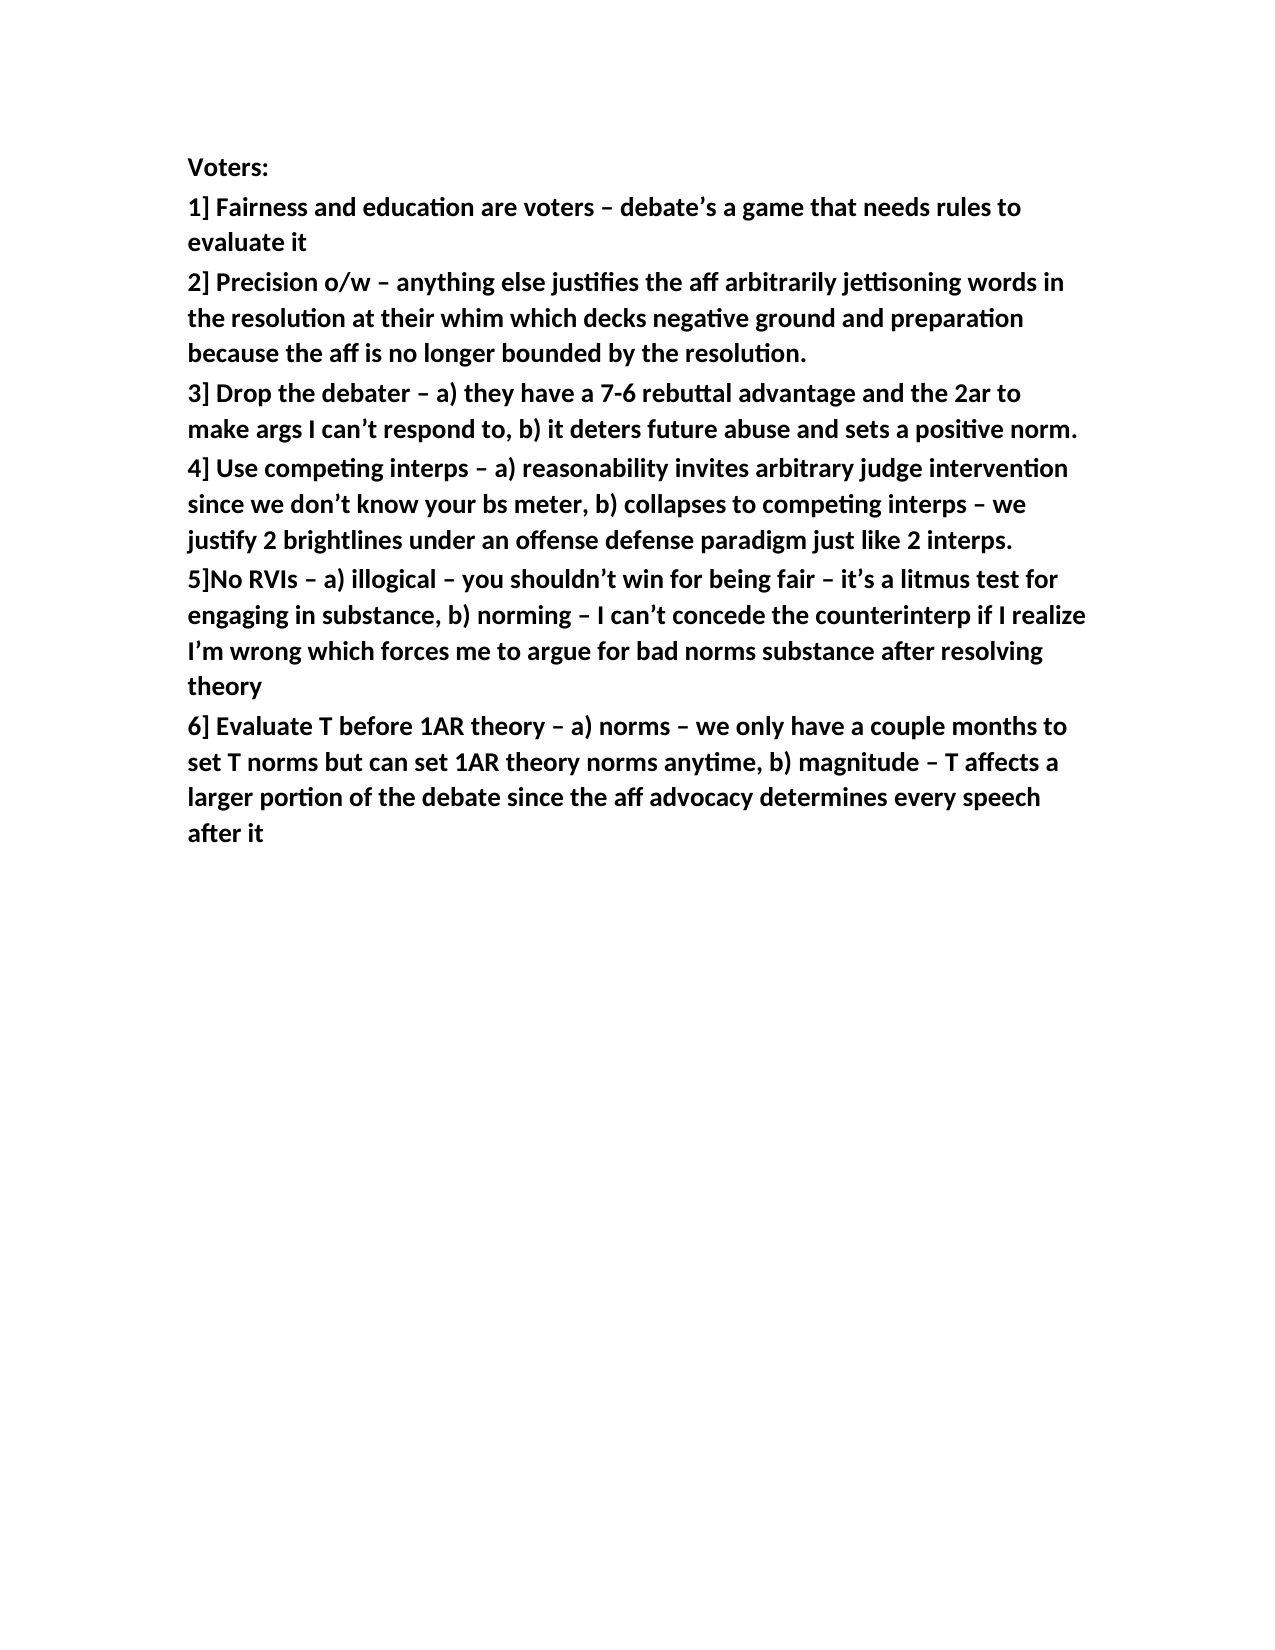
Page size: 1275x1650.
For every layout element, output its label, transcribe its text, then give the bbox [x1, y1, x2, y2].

subtitle 6] Evaluate T before 1AR theory – a) norms – we only have a couple months to set T norms but can set 1AR theory norms anytime, b) magnitude – T affects a larger portion of the debate since the aff advocacy determines every speech after it [187, 709, 1087, 849]
subtitle 1] Fairness and education are voters – debate’s a game that needs rules to evaluate it [187, 190, 1087, 258]
subtitle 2] Precision o/w – anything else justifies the aff arbitrarily jettisoning words in the resolution at their whim which decks negative ground and preparation because the aff is no longer bounded by the resolution. [187, 265, 1087, 369]
subtitle Voters: [187, 150, 1087, 183]
subtitle 4] Use competing interps – a) reasonability invites arbitrary judge intervention since we don’t know your bs meter, b) collapses to competing interps – we justify 2 brightlines under an offense defense paradigm just like 2 interps. [187, 452, 1087, 556]
subtitle 3] Drop the debater – a) they have a 7-6 rebuttal advantage and the 2ar to make args I can’t respond to, b) it deters future abuse and sets a positive norm. [187, 376, 1087, 445]
subtitle 5]No RVIs – a) illogical – you shouldn’t win for being fair – it’s a litmus test for engaging in substance, b) norming – I can’t concede the counterinterp if I realize I’m wrong which forces me to argue for bad norms substance after resolving theory [187, 563, 1087, 703]
